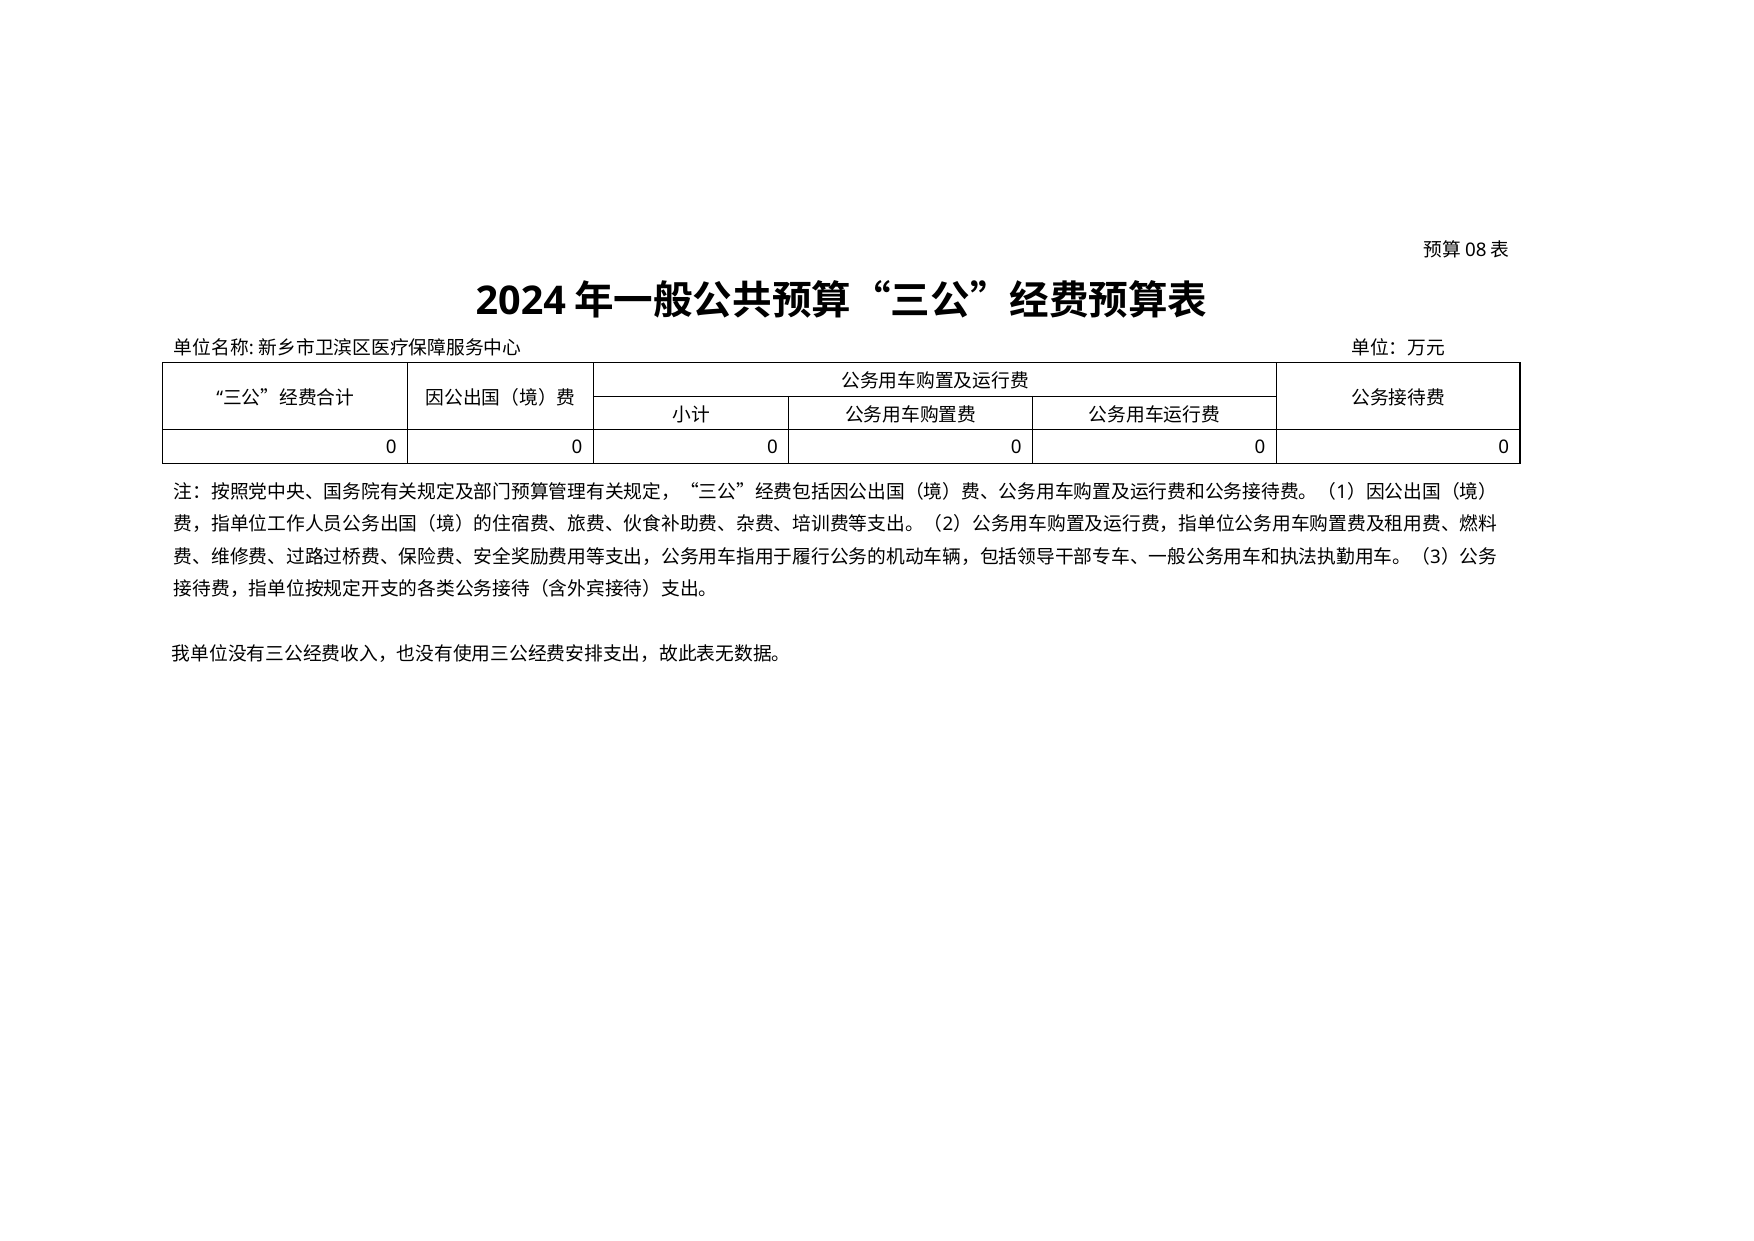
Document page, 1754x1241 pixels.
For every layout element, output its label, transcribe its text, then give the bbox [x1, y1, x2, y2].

table_cell 小计 [594, 397, 788, 429]
table_cell 2024年一般公共预算“三公”经费预算表 [163, 265, 1520, 330]
table_cell 因公出国（境）费 [408, 363, 593, 429]
table_cell 公务接待费 [1277, 363, 1519, 429]
table_cell 0 [163, 430, 407, 463]
table_header 预算08表 [163, 232, 1520, 265]
table_cell 公务用车运行费 [1033, 397, 1276, 429]
table_cell 0 [789, 430, 1032, 463]
text 我单位没有三公经费收入，也没有使用三公经费安排支出，故此表无数据。 [59, 614, 1695, 672]
table_cell “三公”经费合计 [163, 363, 407, 429]
table_cell 公务用车购置费 [789, 397, 1032, 429]
table_cell 单位名称: 新乡市卫滨区医疗保障服务中心 [163, 330, 1276, 362]
table_cell 单位：万元 [1276, 330, 1520, 362]
table_cell 0 [1033, 430, 1276, 463]
table_cell 0 [1277, 430, 1519, 463]
table_cell 0 [408, 430, 593, 463]
table_cell 0 [594, 430, 788, 463]
table_cell 注：按照党中央、国务院有关规定及部门预算管理有关规定，“三公”经费包括因公出国（境）费、公务用车购置及运行费和公务接待费。（1）因公出国（境）费，指单位工作人员公务出国（境）的住宿费、旅费、伙食补助费、杂费、培训费等支出。（2）公务用车购置及运行费，指单位公务用车购置费及租用费、燃料费、维修费、过路过桥费、保险费、安全奖励费用等支出，公务用车指用于履行公务的机动车辆，包括领导干部专车、一般公务用车和执法执勤用车。（3）公务接待费，指单位按规定开支的各类公务接待（含外宾接待）支出。 [163, 464, 1520, 614]
table_cell 公务用车购置及运行费 [594, 363, 1276, 396]
